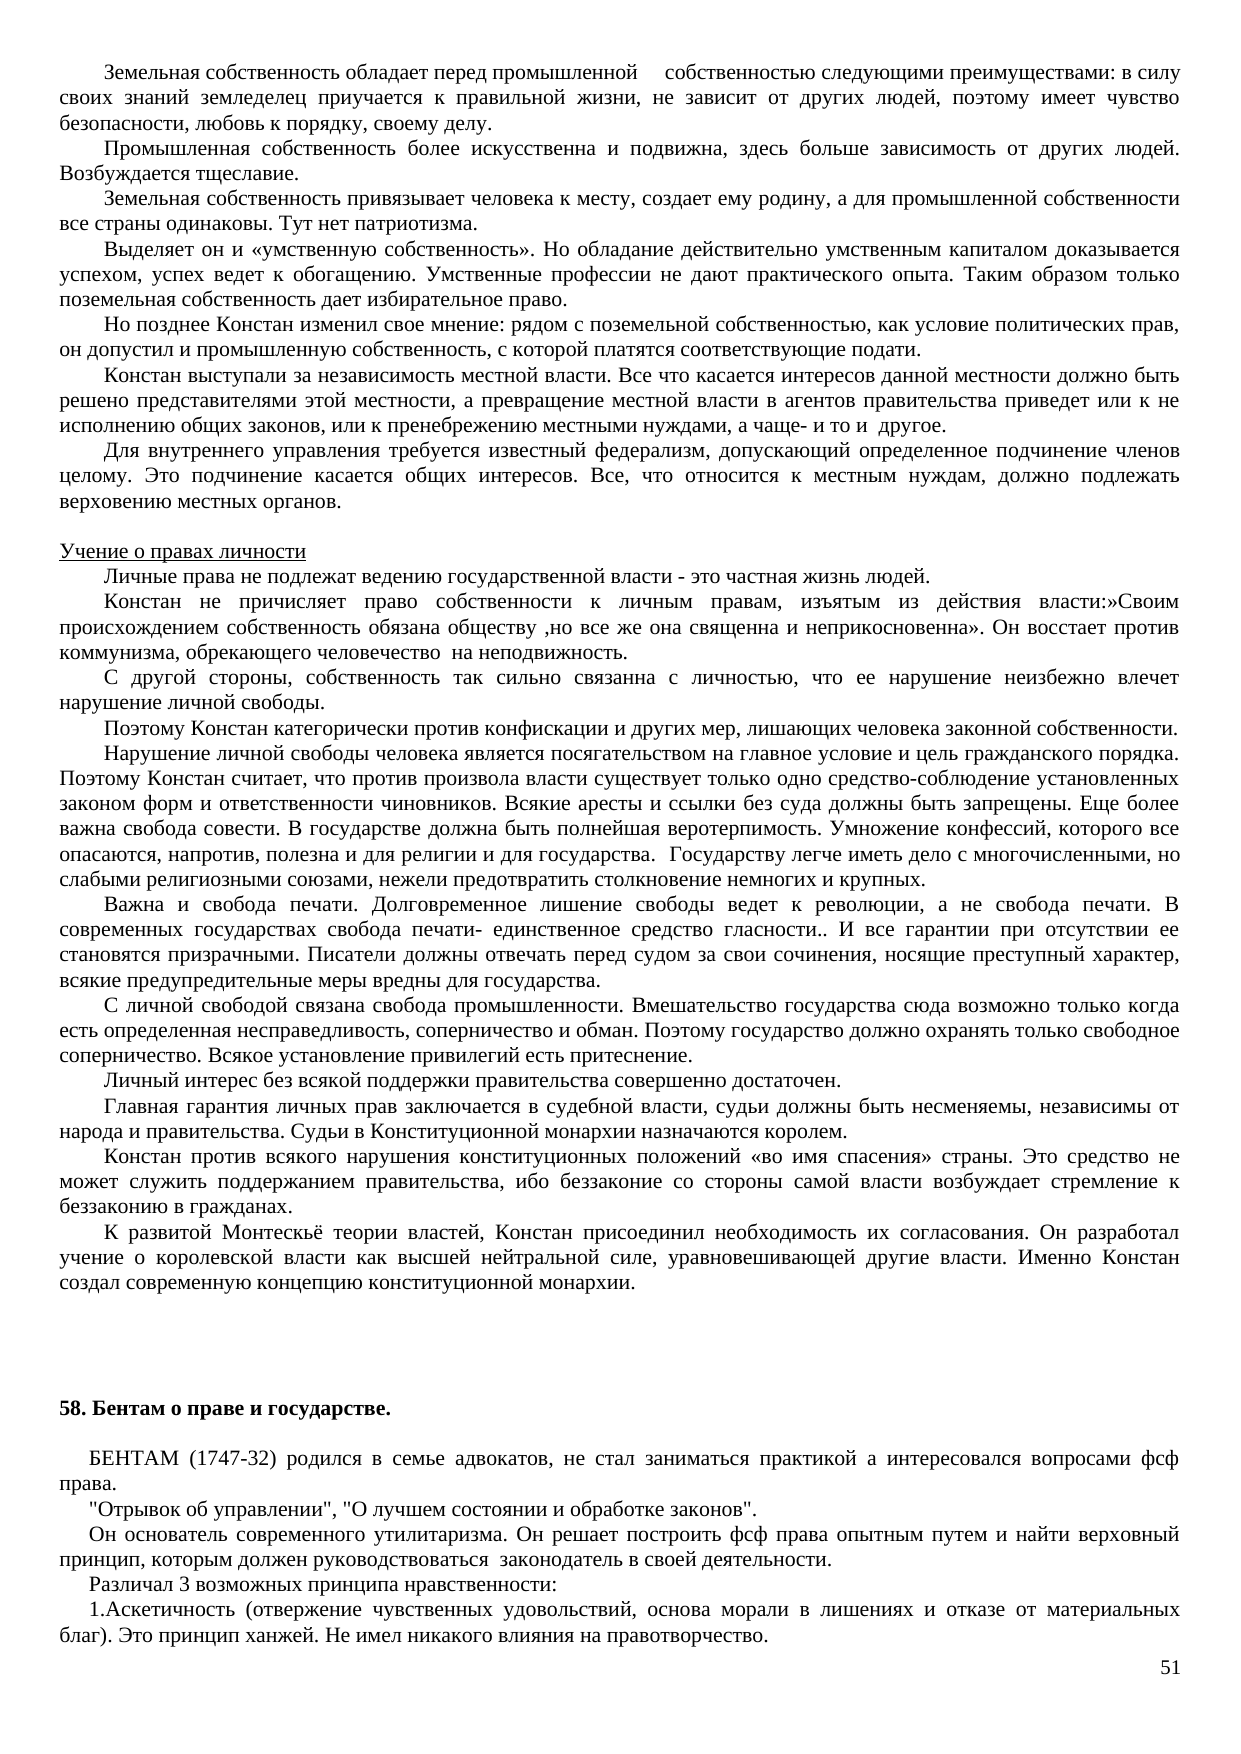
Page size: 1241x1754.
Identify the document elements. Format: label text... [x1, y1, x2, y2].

text Промышленная собственность более искусственна и подвижна, здесь больше зависимость от других людей. Возбуждается тщеславие. [59, 135, 1181, 185]
text Нарушение личной свободы человека является посягательством на главное условие и цель гражданского порядка. Поэтому Констан считает, что против произвола власти существует только одно средство-соблюдение установленных законом форм и ответственности чиновников. Всякие аресты и ссылки без суда должны быть запрещены. Еще более важна свобода совести. В государстве должна быть полнейшая веротерпимость. Умножение конфессий, которого все опасаются, напротив, полезна и для религии и для государства. Государству легче иметь дело с многочисленными, но слабыми религиозными союзами, нежели предотвратить столкновение немногих и крупных. [59, 740, 1181, 891]
text Учение о правах личности [59, 538, 1181, 563]
text Констан против всякого нарушения конституционных положений «во имя спасения» страны. Это средство не может служить поддержанием правительства, ибо беззаконие со стороны самой власти возбуждает стремление к беззаконию в гражданах. [59, 1143, 1181, 1219]
text С другой стороны, собственность так сильно связанна с личностью, что ее нарушение неизбежно влечет нарушение личной свободы. [59, 664, 1181, 714]
text Различал 3 возможных принципа нравственности: [59, 1571, 1181, 1596]
text "Отрывок об управлении", "О лучшем состоянии и обработке законов". [59, 1496, 1181, 1521]
text Личные права не подлежат ведению государственной власти - это частная жизнь людей. [59, 563, 1181, 588]
text Но позднее Констан изменил свое мнение: рядом с поземельной собственностью, как условие политических прав, он допустил и промышленную собственность, с которой платятся соответствующие подати. [59, 311, 1181, 362]
text Выделяет он и «умственную собственность». Но обладание действительно умственным капиталом доказывается успехом, успех ведет к обогащению. Умственные профессии не дают практического опыта. Таким образом только поземельная собственность дает избирательное право. [59, 236, 1181, 311]
text Земельная собственность обладает перед промышленной собственностью следующими преимуществами: в силу своих знаний земледелец приучается к правильной жизни, не зависит от других людей, поэтому имеет чувство безопасности, любовь к порядку, своему делу. [59, 59, 1181, 135]
text Констан не причисляет право собственности к личным правам, изъятым из действия власти:»Своим происхождением собственность обязана обществу ,но все же она священна и неприкосновенна». Он восстает против коммунизма, обрекающего человечество на неподвижность. [59, 588, 1181, 664]
text С личной свободой связана свобода промышленности. Вмешательство государства сюда возможно только когда есть определенная несправедливость, соперничество и обман. Поэтому государство должно охранять только свободное соперничество. Всякое установление привилегий есть притеснение. [59, 992, 1181, 1067]
text Важна и свобода печати. Долговременное лишение свободы ведет к революции, а не свобода печати. В современных государствах свобода печати- единственное средство гласности.. И все гарантии при отсутствии ее становятся призрачными. Писатели должны отвечать перед судом за свои сочинения, носящие преступный характер, всякие предупредительные меры вредны для государства. [59, 891, 1181, 992]
text Главная гарантия личных прав заключается в судебной власти, судьи должны быть несменяемы, независимы от народа и правительства. Судьи в Конституционной монархии назначаются королем. [59, 1093, 1181, 1143]
text Личный интерес без всякой поддержки правительства совершенно достаточен. [59, 1067, 1181, 1093]
text Констан выступали за независимость местной власти. Все что касается интересов данной местности должно быть решено представителями этой местности, а превращение местной власти в агентов правительства приведет или к не исполнению общих законов, или к пренебрежению местными нуждами, а чаще- и то и другое. [59, 362, 1181, 437]
text 1.Аскетичность (отвержение чувственных удовольствий, основа морали в лишениях и отказе от материальных благ). Это принцип ханжей. Не имел никакого влияния на правотворчество. [59, 1596, 1181, 1647]
text Для внутреннего управления требуется известный федерализм, допускающий определенное подчинение членов целому. Это подчинение касается общих интересов. Все, что относится к местным нуждам, должно подлежать верховению местных органов. [59, 437, 1181, 513]
text Он основатель современного утилитаризма. Он решает построить фсф права опытным путем и найти верховный принцип, которым должен руководствоваться законодатель в своей деятельности. [59, 1521, 1181, 1571]
text Поэтому Констан категорически против конфискации и других мер, лишающих человека законной собственности. [59, 714, 1181, 740]
text К развитой Монтескьё теории властей, Констан присоединил необходимость их согласования. Он разработал учение о королевской власти как высшей нейтральной силе, уравновешивающей другие власти. Именно Констан создал современную концепцию конституционной монархии. [59, 1219, 1181, 1294]
text Земельная собственность привязывает человека к месту, создает ему родину, а для промышленной собственности все страны одинаковы. Тут нет патриотизма. [59, 185, 1181, 236]
text БЕНТАМ (1747-32) родился в семье адвокатов, не стал заниматься практикой а интересовался вопросами фсф права. [59, 1445, 1181, 1496]
subtitle 58. Бентам о праве и государстве. [59, 1395, 1181, 1420]
